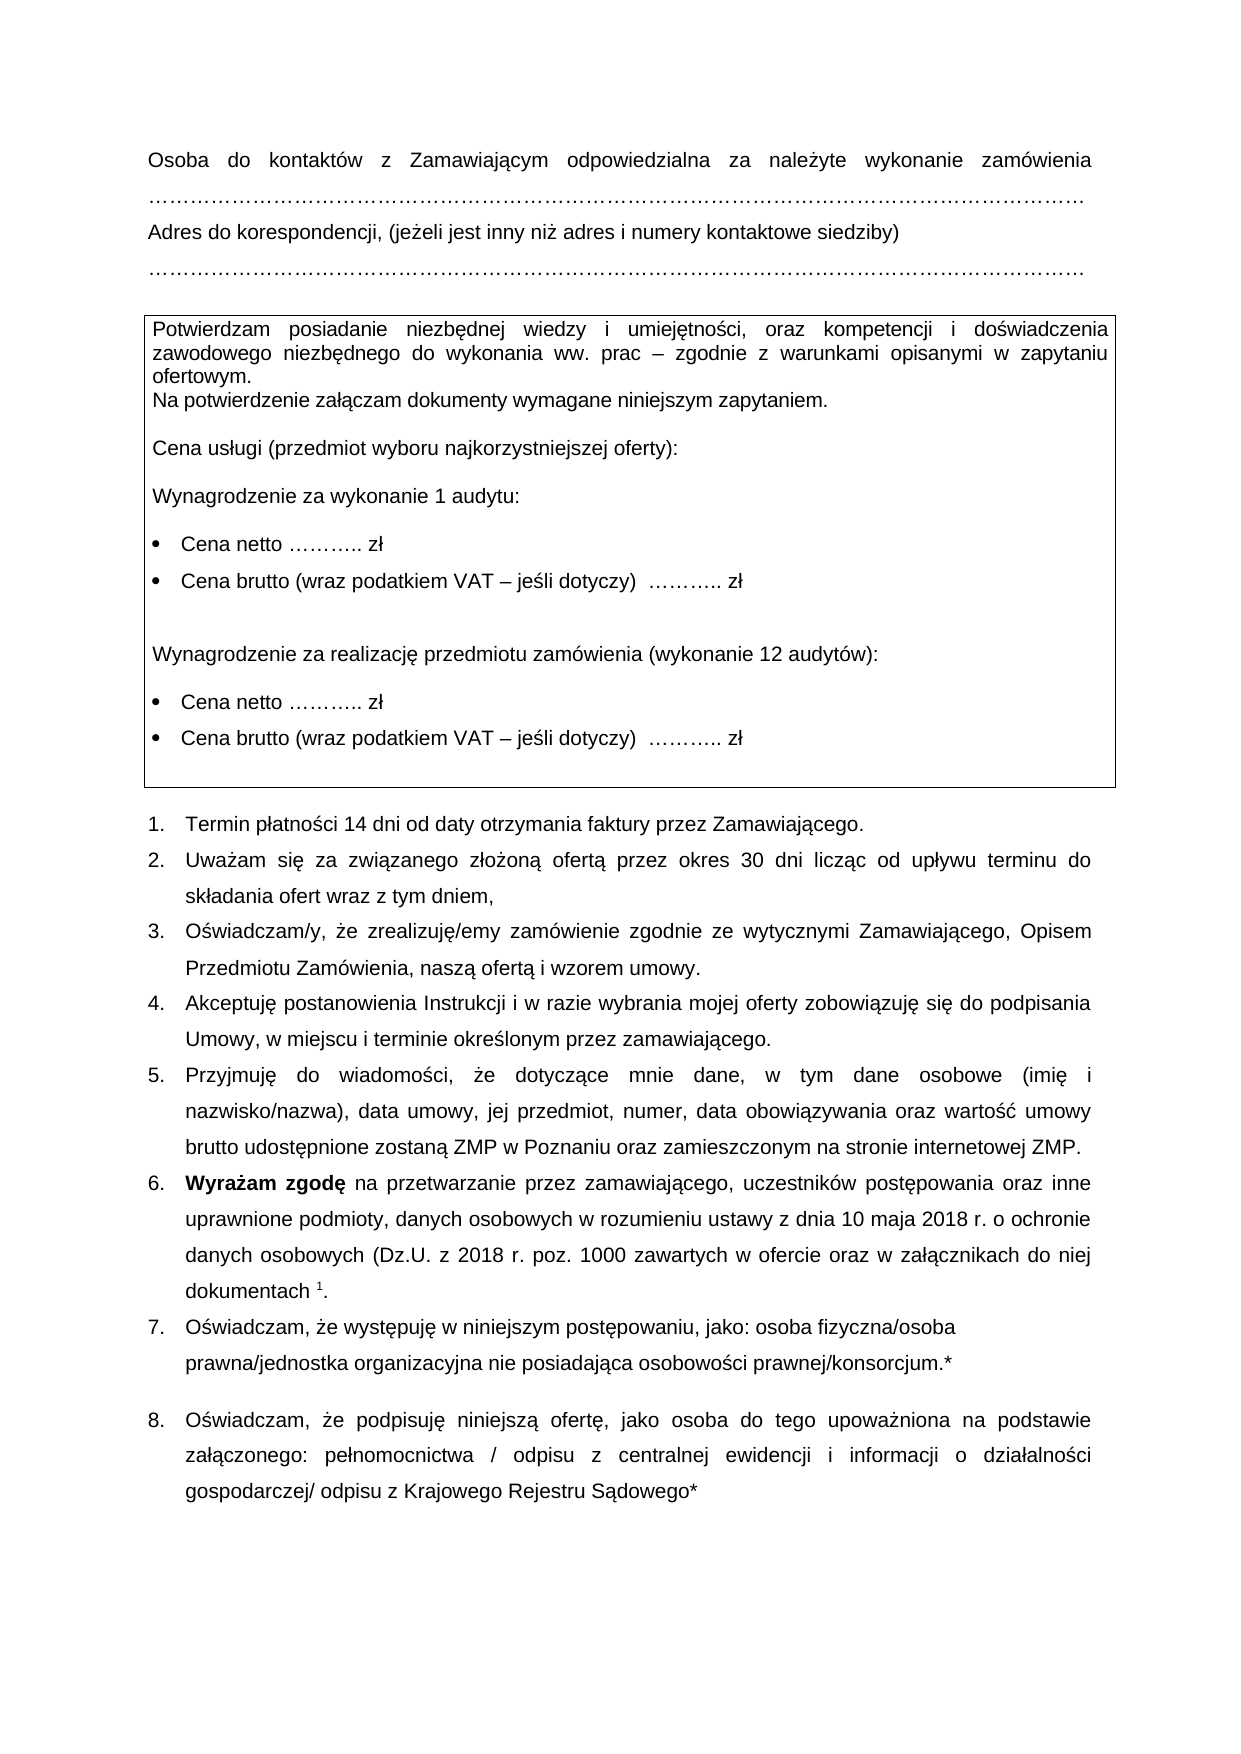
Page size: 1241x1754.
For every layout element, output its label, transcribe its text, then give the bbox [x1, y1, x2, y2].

text ……………………………………………………………………………………………………………………… [148, 255, 1093, 279]
list Akceptuję postanowienia Instrukcji i w razie wybrania mojej oferty zobowiązuję się do podpisania Umowy, w miejscu i terminie określonym przez zamawiającego. [148, 991, 1093, 1051]
table_header Potwierdzam posiadanie niezbędnej wiedzy i umiejętności, oraz kompetencji i doświadczenia zawodowego niezbędnego do wykonania ww. prac – zgodnie z warunkami opisanymi w zapytaniu ofertowym. Na potwierdzenie załączam dokumenty wymagane niniejszym zapytaniem. Cena usługi (przedmiot wyboru najkorzystniejszej oferty): Wynagrodzenie za wykonanie 1 audytu: Cena netto ……….. zł Cena brutto (wraz podatkiem VAT – jeśli dotyczy) ……….. zł Wynagrodzenie za realizację przedmiotu zamówienia (wykonanie 12 audytów): Cena netto ……….. zł Cena brutto (wraz podatkiem VAT – jeśli dotyczy) ……….. zł [145, 316, 1115, 787]
list Przyjmuję do wiadomości, że dotyczące mnie dane, w tym dane osobowe (imię i nazwisko/nazwa), data umowy, jej przedmiot, numer, data obowiązywania oraz wartość umowy brutto udostępnione zostaną ZMP w Poznaniu oraz zamieszczonym na stronie internetowej ZMP. [148, 1063, 1093, 1159]
text Osoba do kontaktów z Zamawiającym odpowiedzialna za należyte wykonanie zamówienia ……………………………………………………………………………………………………………………… [148, 148, 1093, 207]
list Wyrażam zgodę na przetwarzanie przez zamawiającego, uczestników postępowania oraz inne uprawnione podmioty, danych osobowych w rozumieniu ustawy z dnia 10 maja 2018 r. o ochronie danych osobowych (Dz.U. z 2018 r. poz. 1000 zawartych w ofercie oraz w załącznikach do niej dokumentach 1. [148, 1171, 1093, 1303]
text Adres do korespondencji, (jeżeli jest inny niż adres i numery kontaktowe siedziby) [148, 219, 1093, 243]
list Uważam się za związanego złożoną ofertą przez okres 30 dni licząc od upływu terminu do składania ofert wraz z tym dniem, [148, 847, 1093, 907]
list Oświadczam, że występuję w niniejszym postępowaniu, jako: osoba fizyczna/osoba [148, 1315, 1093, 1339]
list Oświadczam, że podpisuję niniejszą ofertę, jako osoba do tego upoważniona na podstawie załączonego: pełnomocnictwa / odpisu z centralnej ewidencji i informacji o działalności gospodarczej/ odpisu z Krajowego Rejestru Sądowego* [148, 1407, 1093, 1503]
list Termin płatności 14 dni od daty otrzymania faktury przez Zamawiającego. [148, 812, 1093, 836]
list Oświadczam/y, że zrealizuję/emy zamówienie zgodnie ze wytycznymi Zamawiającego, Opisem Przedmiotu Zamówienia, naszą ofertą i wzorem umowy. [148, 919, 1093, 979]
text prawna/jednostka organizacyjna nie posiadająca osobowości prawnej/konsorcjum.* [185, 1351, 1093, 1374]
